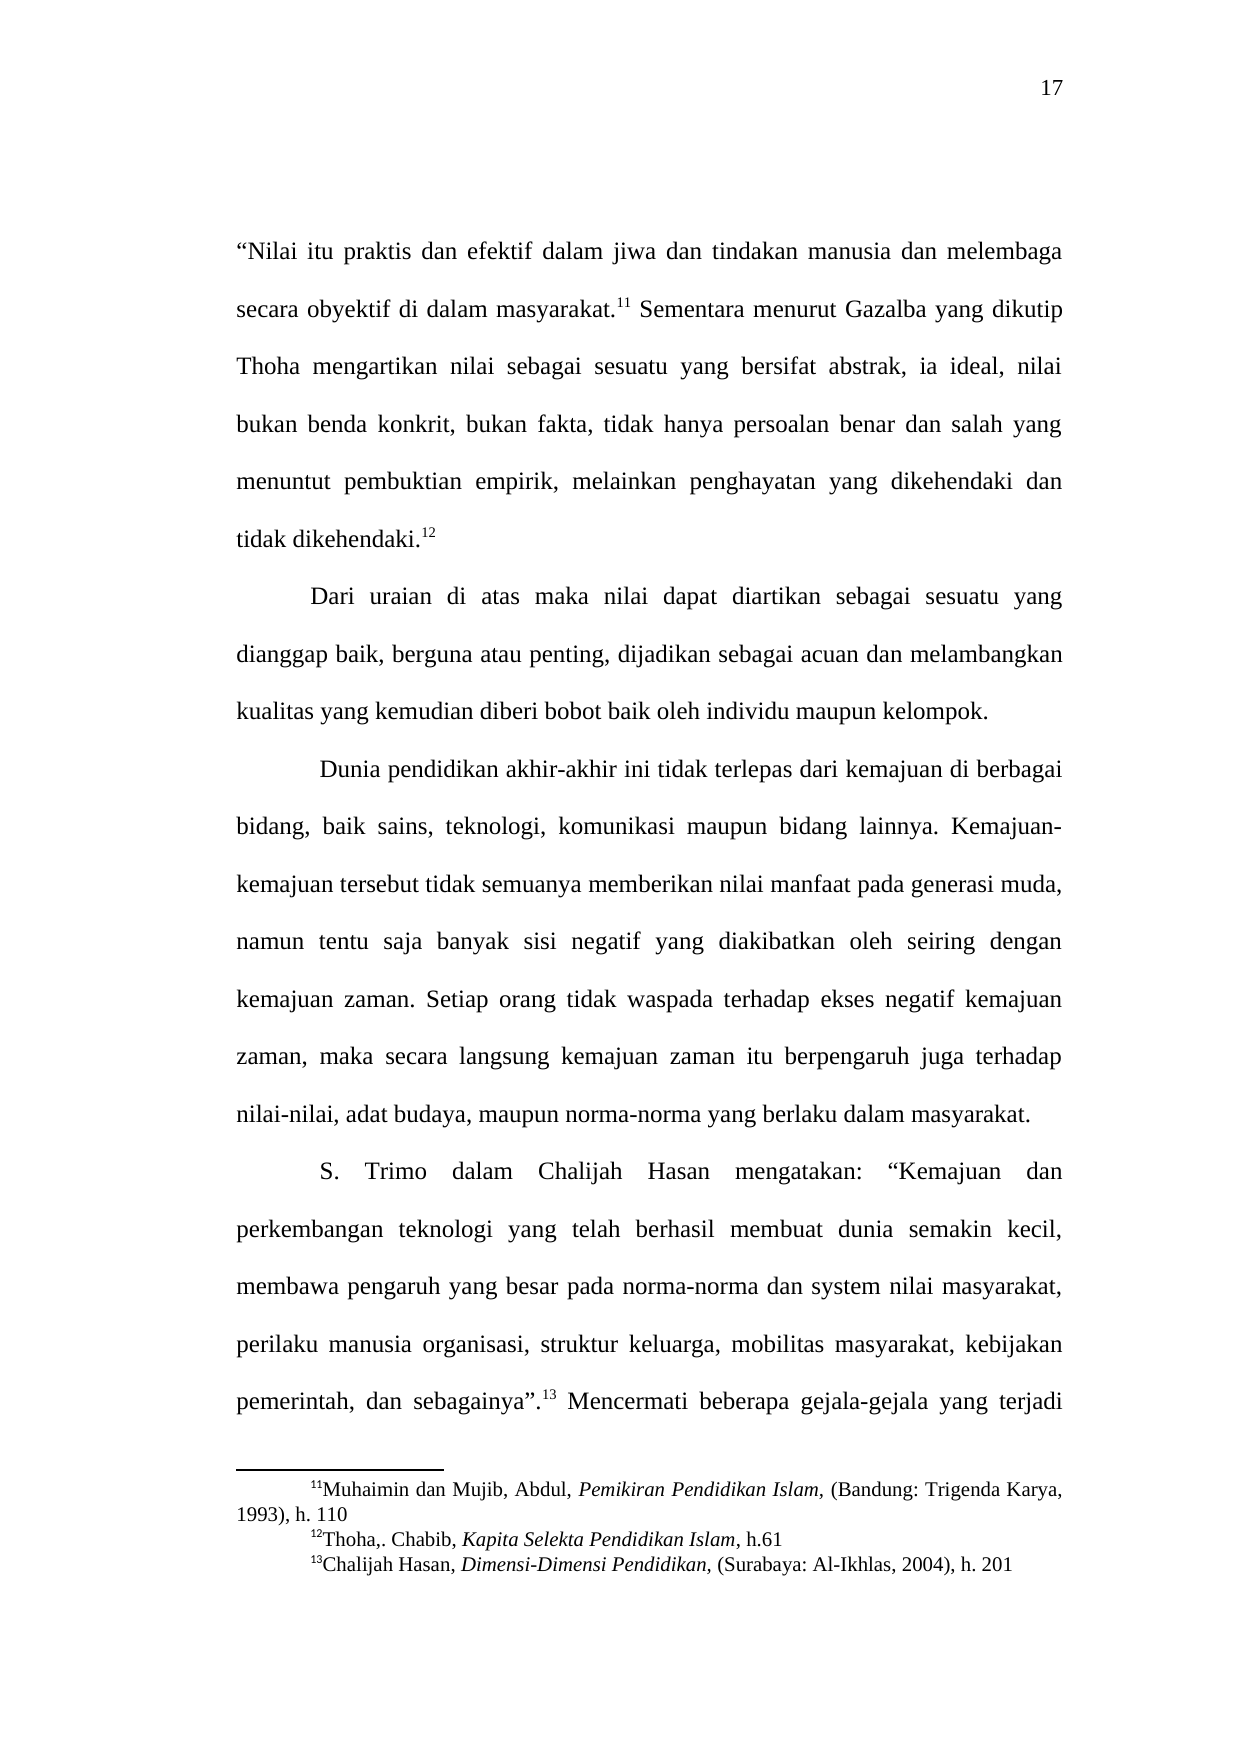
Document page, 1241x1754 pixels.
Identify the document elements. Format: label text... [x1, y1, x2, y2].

text Dari uraian di atas maka nilai dapat diartikan sebagai sesuatu yang dianggap baik, berguna atau penting, dijadikan sebagai acuan dan melambangkan kualitas yang kemudian diberi bobot baik oleh individu maupun kelompok. [236, 581, 1063, 725]
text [236, 1156, 1063, 1415]
text Dunia pendidikan akhir-akhir ini tidak terlepas dari kemajuan di berbagai bidang, baik sains, teknologi, komunikasi maupun bidang lainnya. Kemajuan-kemajuan tersebut tidak semuanya memberikan nilai manfaat pada generasi muda, namun tentu saja banyak sisi negatif yang diakibatkan oleh seiring dengan kemajuan zaman. Setiap orang tidak waspada terhadap ekses negatif kemajuan zaman, maka secara langsung kemajuan zaman itu berpengaruh juga terhadap nilai-nilai, adat budaya, maupun norma-norma yang berlaku dalam masyarakat. [236, 754, 1063, 1127]
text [236, 236, 1063, 552]
